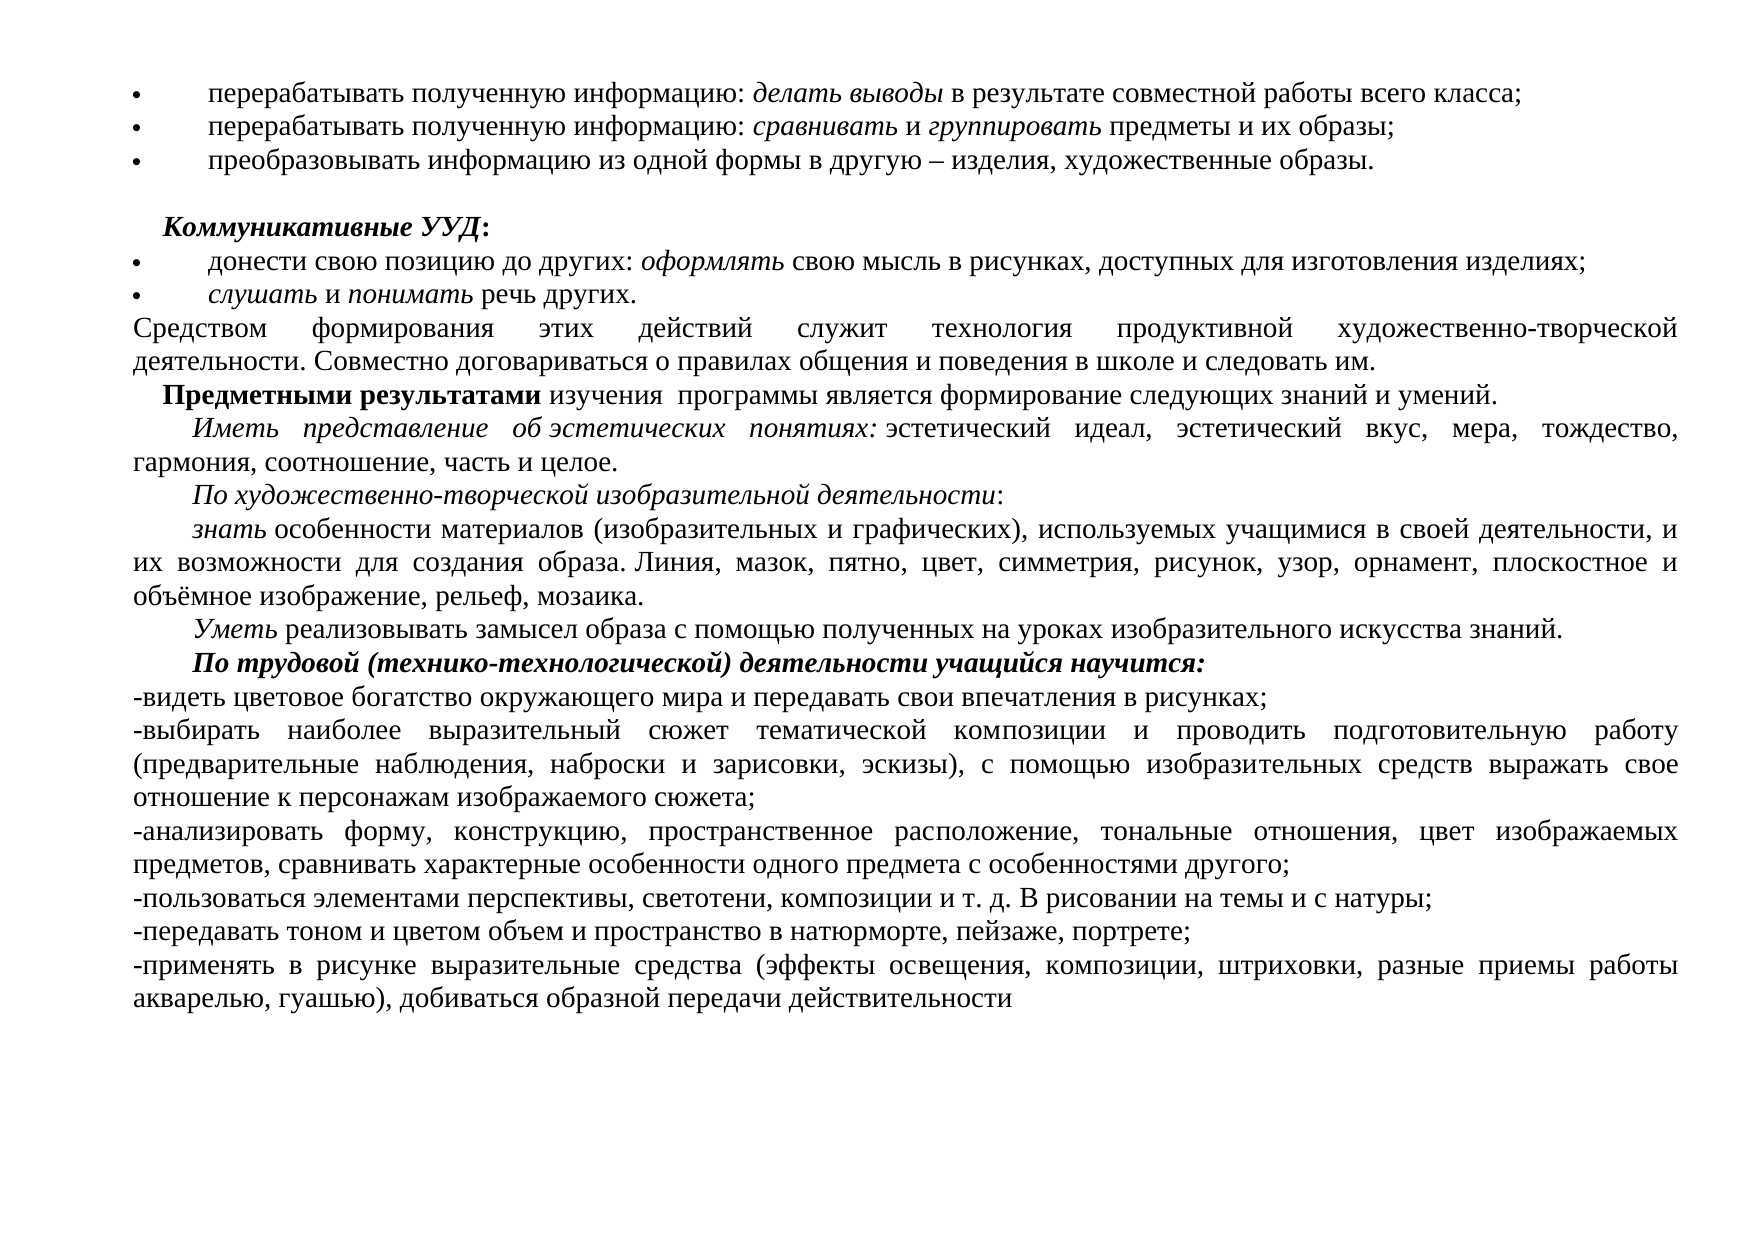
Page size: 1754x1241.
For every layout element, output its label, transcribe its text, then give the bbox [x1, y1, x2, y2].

list перерабатывать полученную информацию: сравнивать и группировать предметы и их образы; [133, 108, 1679, 142]
list перерабатывать полученную информацию: делать выводы в результате совместной работы всего класса; [133, 75, 1679, 108]
text -применять в рисунке выразительные средства (эффекты освещения, композиции, штриховки, разные приемы работы акварелью, гуашью), добиваться образной передачи действительности [133, 947, 1679, 1014]
text По трудовой (технико-технологической) деятельности учащийся научится: [133, 645, 1679, 679]
text -видеть цветовое богатство окружающего мира и передавать свои впечатления в рисунках; [133, 679, 1679, 712]
text Предметными результатами изучения программы является формирование следующих знаний и умений. [133, 377, 1679, 410]
list слушать и понимать речь других. [133, 276, 1679, 310]
text Иметь представление об эстетических понятиях: эстетический идеал, эстетический вкус, мера, тождество, гармония, соотношение, часть и целое. [133, 410, 1679, 477]
text -передавать тоном и цветом объем и пространство в натюрморте, пейзаже, портрете; [133, 913, 1679, 947]
list донести свою позицию до других: оформлять свою мысль в рисунках, доступных для изготовления изделиях; [133, 243, 1679, 276]
text -выбирать наиболее выразительный сюжет тематической композиции и проводить подготовительную работу (предварительные наблюдения, наброски и зарисовки, эскизы), с помощью изобразительных средств выражать свое отношение к персонажам изображаемого сюжета; [133, 712, 1679, 813]
text По художественно-творческой изобразительной деятельности: [133, 477, 1679, 511]
text -пользоваться элементами перспективы, светотени, композиции и т. д. В рисовании на темы и с натуры; [133, 880, 1679, 913]
text знать особенности материалов (изобразительных и графических), используемых учащимися в своей деятельности, и их возможности для создания образа. Линия, мазок, пятно, цвет, симметрия, рисунок, узор, орнамент, плоскостное и объёмное изображение, рельеф, мозаика. [133, 511, 1679, 612]
text Коммуникативные УУД: [133, 209, 1679, 243]
text -анализировать форму, конструкцию, пространственное расположение, тональные отношения, цвет изображаемых предметов, сравнивать характерные особенности одного предмета с особенностями другого; [133, 813, 1679, 880]
list преобразовывать информацию из одной формы в другую – изделия, художественные образы. [133, 142, 1679, 176]
text Средством формирования этих действий служит технология продуктивной художественно-творческой деятельности. Совместно договариваться о правилах общения и поведения в школе и следовать им. [133, 310, 1679, 377]
text Уметь реализовывать замысел образа с помощью полученных на уроках изобразительного искусства знаний. [133, 612, 1679, 645]
